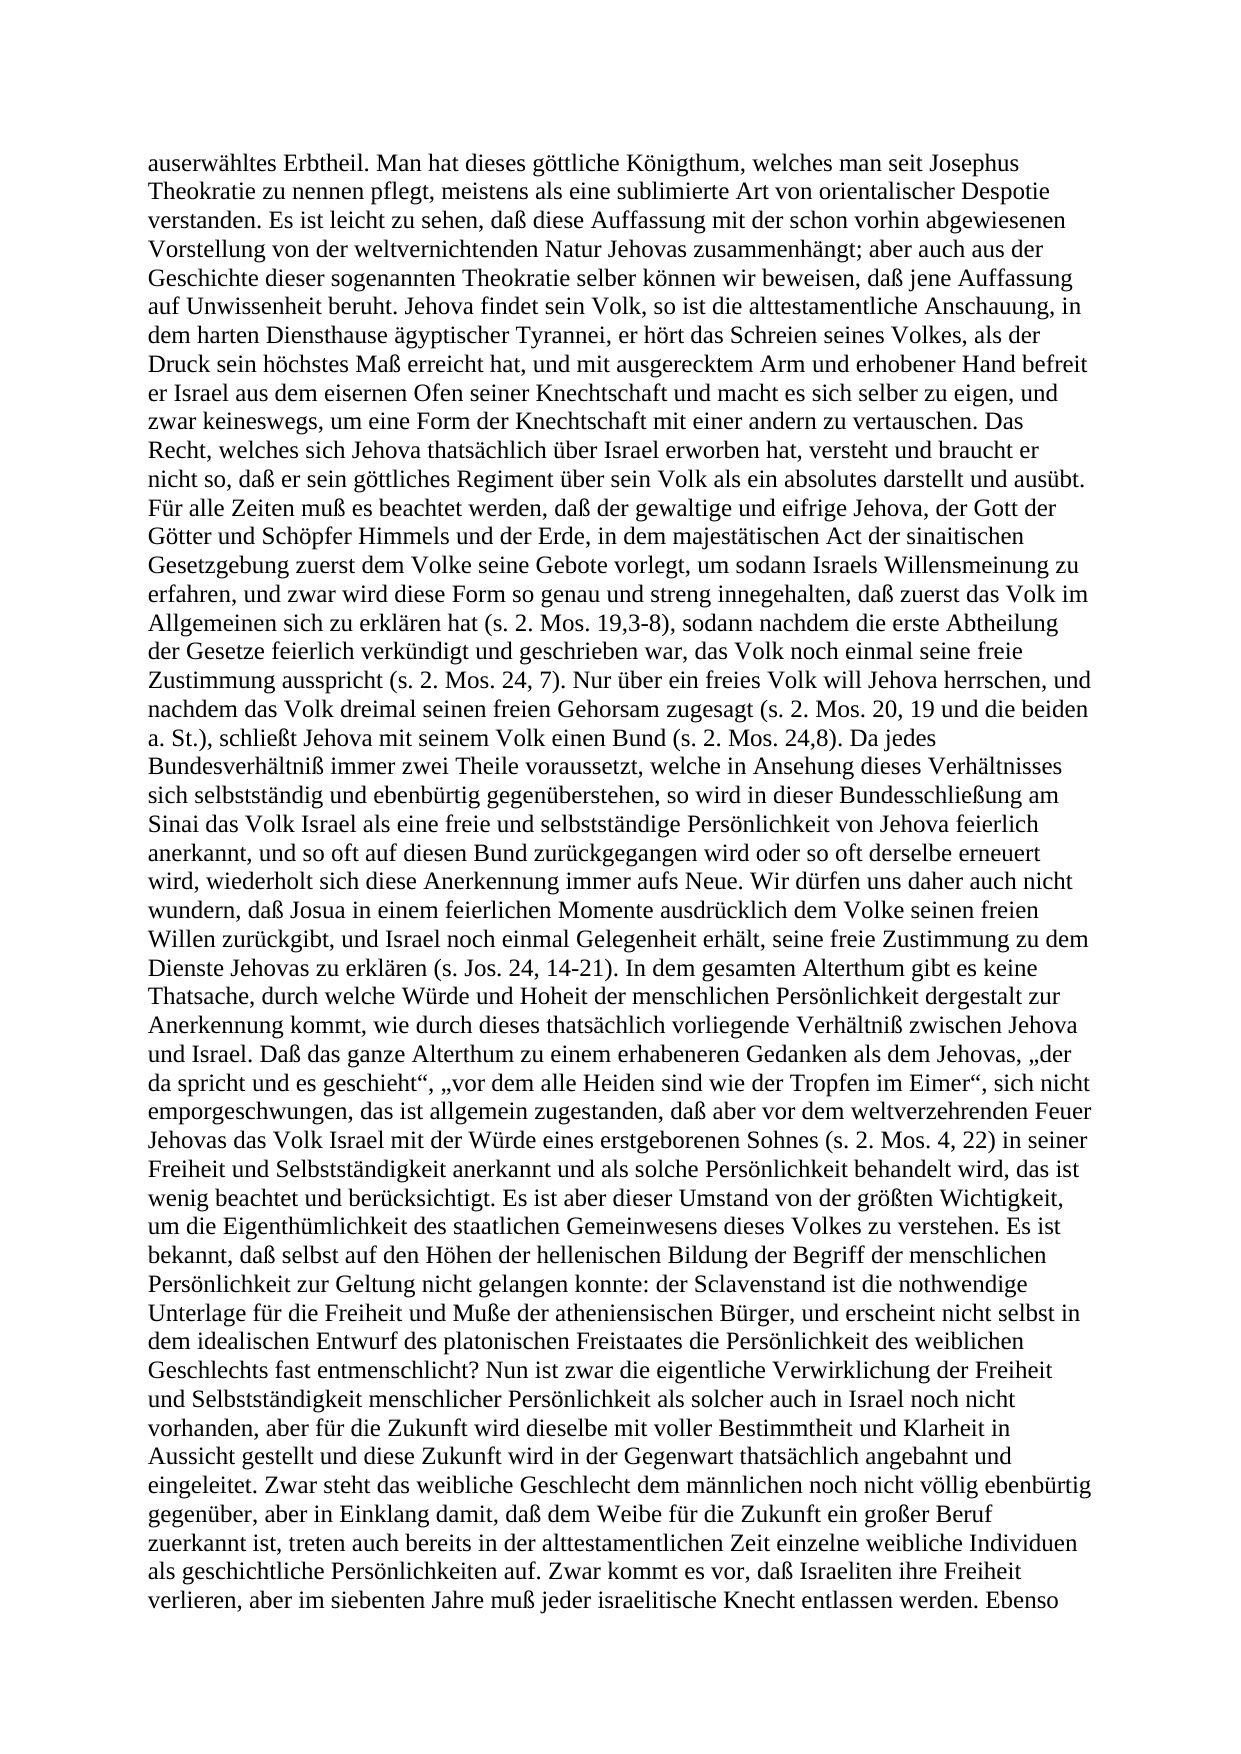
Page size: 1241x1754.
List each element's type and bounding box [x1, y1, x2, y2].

text [148, 148, 1093, 1614]
